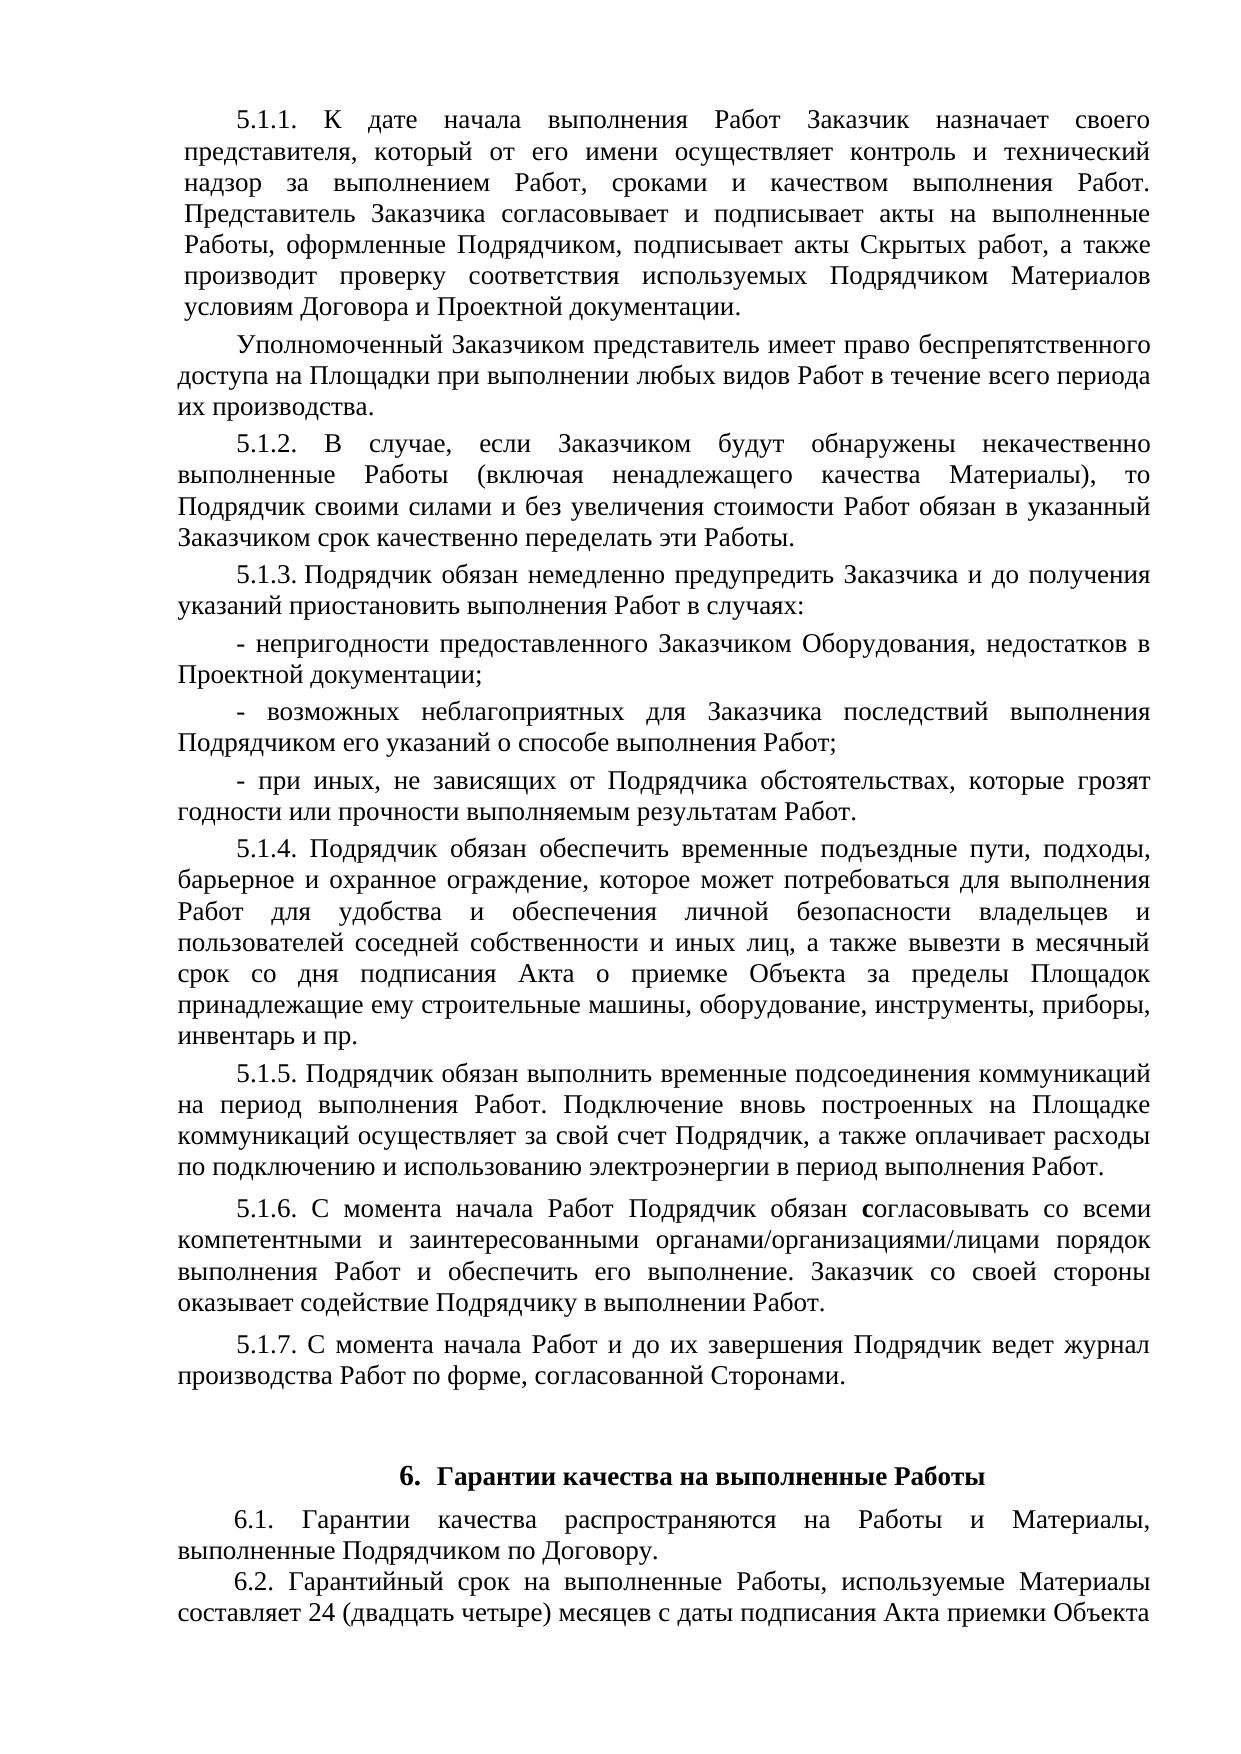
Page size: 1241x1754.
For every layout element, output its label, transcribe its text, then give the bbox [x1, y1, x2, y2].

text 5.1.4. Подрядчик обязан обеспечить временные подъездные пути, подходы, барьерное и охранное ограждение, которое может потребоваться для выполнения Работ для удобства и обеспечения личной безопасности владельцев и пользователей соседней собственности и иных лиц, а также вывезти в месячный срок со дня подписания Акта о приемке Объекта за пределы Площадок принадлежащие ему строительные машины, оборудование, инструменты, приборы, инвентарь и пр. [177, 832, 1152, 1050]
text Уполномоченный Заказчиком представитель имеет право беспрепятственного доступа на Площадки при выполнении любых видов Работ в течение всего периода их производства. [177, 328, 1152, 421]
text 5.1.3. Подрядчик обязан немедленно предупредить Заказчика и до получения указаний приостановить выполнения Работ в случаях: [177, 558, 1152, 621]
text 5.1.1. К дате начала выполнения Работ Заказчик назначает своего представителя, который от его имени осуществляет контроль и технический надзор за выполнением Работ, сроками и качеством выполнения Работ. Представитель Заказчика согласовывает и подписывает акты на выполненные Работы, оформленные Подрядчиком, подписывает акты Скрытых работ, а также производит проверку соответствия используемых Подрядчиком Материалов условиям Договора и Проектной документации. [184, 103, 1152, 321]
text 5.1.6. С момента начала Работ Подрядчик обязан согласовывать со всеми компетентными и заинтересованными органами/организациями/лицами порядок выполнения Работ и обеспечить его выполнение. Заказчик со своей стороны оказывает содействие Подрядчику в выполнении Работ. [177, 1192, 1152, 1317]
text 6.1. Гарантии качества распространяются на Работы и Материалы, выполненные Подрядчиком по Договору. [177, 1503, 1152, 1565]
text 5.1.5. Подрядчик обязан выполнить временные подсоединения коммуникаций на период выполнения Работ. Подключение вновь построенных на Площадке коммуникаций осуществляет за свой счет Подрядчик, а также оплачивает расходы по подключению и использованию электроэнергии в период выполнения Работ. [177, 1057, 1152, 1181]
text - при иных, не зависящих от Подрядчика обстоятельствах, которые грозят годности или прочности выполняемым результатам Работ. [177, 764, 1152, 826]
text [177, 1565, 1152, 1627]
text 5.1.7. С момента начала Работ и до их завершения Подрядчик ведет журнал производства Работ по форме, согласованной Сторонами. [177, 1328, 1152, 1391]
text 5.1.2. В случае, если Заказчиком будут обнаружены некачественно выполненные Работы (включая ненадлежащего качества Материалы), то Подрядчик своими силами и без увеличения стоимости Работ обязан в указанный Заказчиком срок качественно переделать эти Работы. [177, 427, 1152, 552]
list Гарантии качества на выполненные Работы [233, 1458, 1152, 1492]
text - непригодности предоставленного Заказчиком Оборудования, недостатков в Проектной документации; [177, 627, 1152, 689]
text - возможных неблагоприятных для Заказчика последствий выполнения Подрядчиком его указаний о способе выполнения Работ; [177, 695, 1152, 758]
